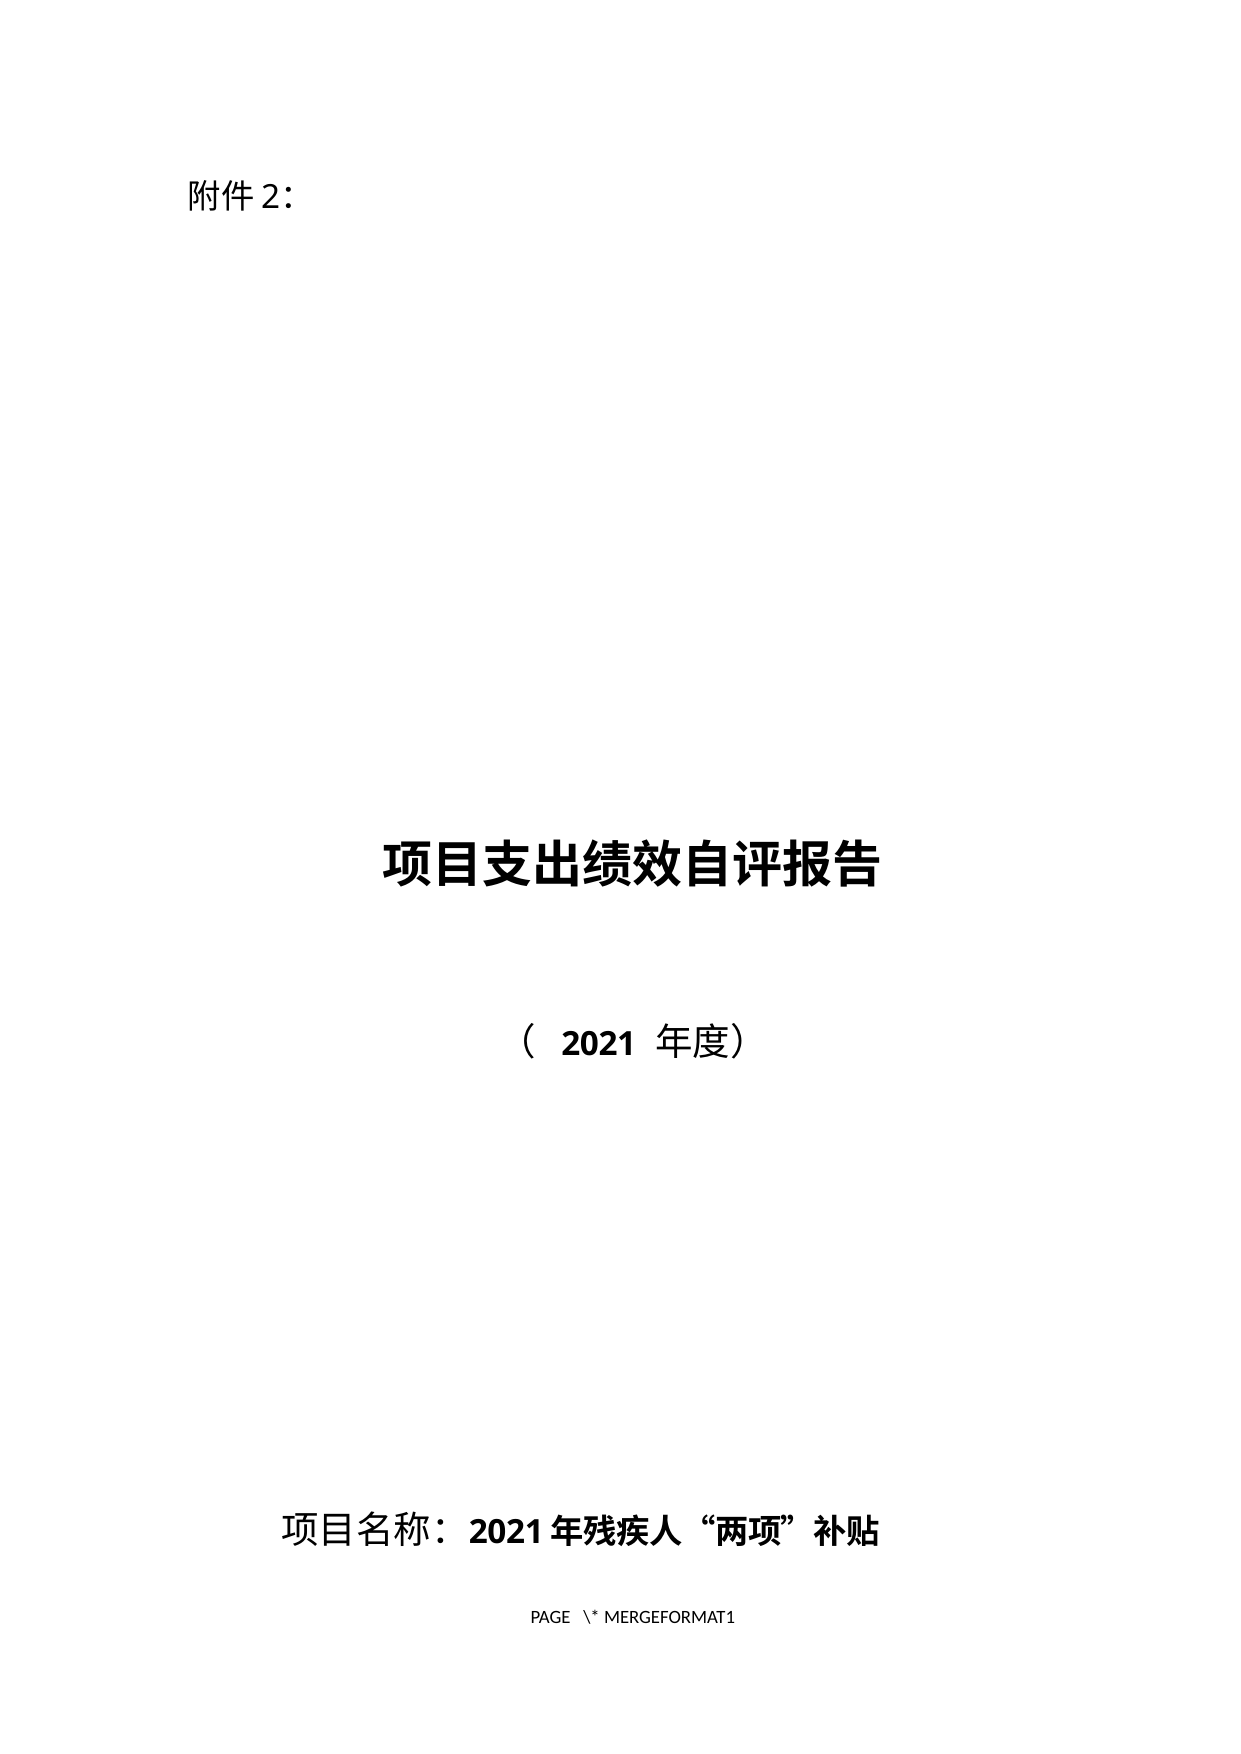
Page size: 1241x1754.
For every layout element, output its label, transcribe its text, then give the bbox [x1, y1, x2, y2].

text （ 2021 年度） [187, 1007, 1078, 1072]
text 项目支出绩效自评报告 [187, 812, 1078, 909]
text 附件2： [187, 162, 1078, 227]
text 项目名称：2021年残疾人“两项”补贴 [187, 1494, 1078, 1559]
